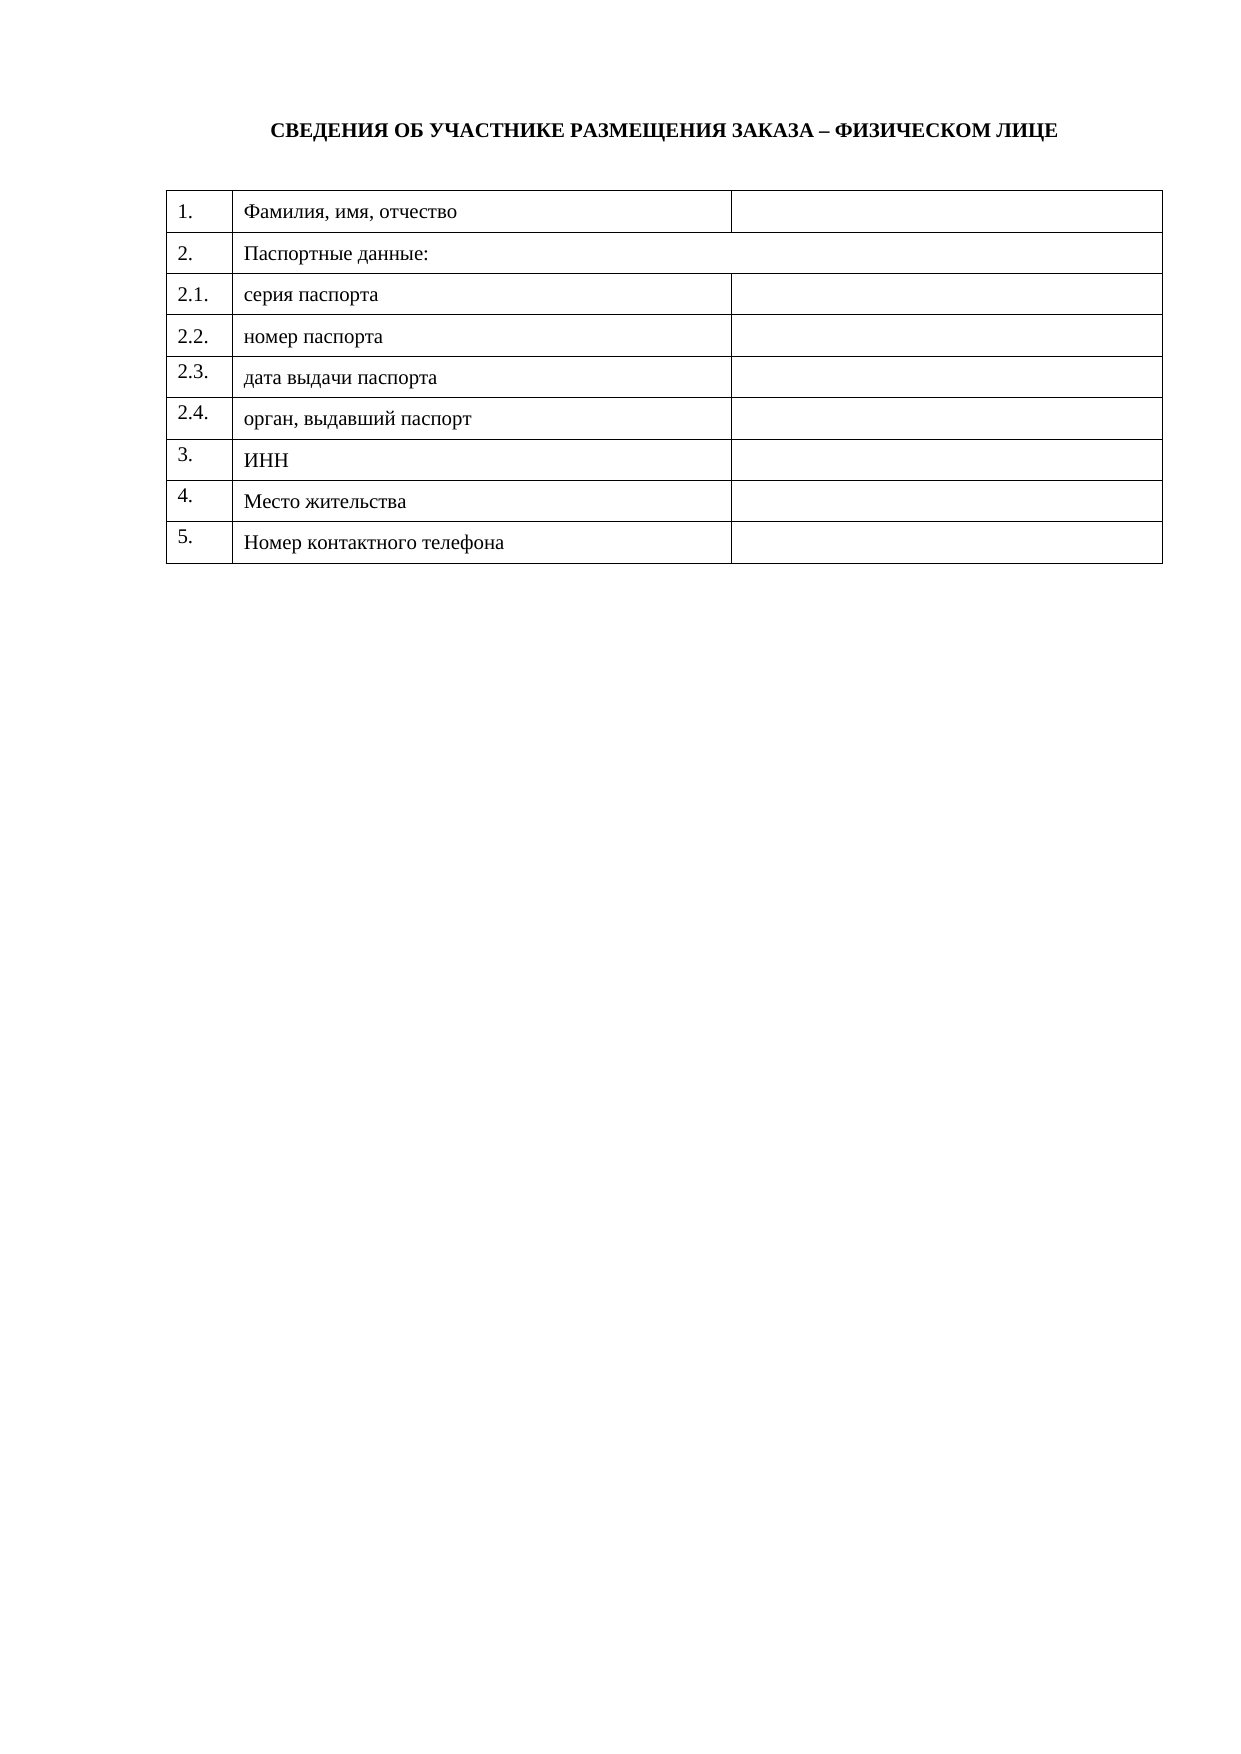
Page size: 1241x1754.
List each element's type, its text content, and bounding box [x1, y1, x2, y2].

table_cell Паспортные данные: [233, 233, 1162, 273]
table_cell ИНН [233, 440, 731, 480]
table_cell 2.3. [167, 357, 232, 397]
table_cell [732, 315, 1162, 356]
table_cell 2. [167, 233, 232, 273]
table_cell [732, 481, 1162, 521]
table_cell 3. [167, 440, 232, 480]
table_cell [732, 440, 1162, 480]
table_cell Номер контактного телефона [233, 522, 731, 562]
table_header 1. [167, 191, 232, 232]
table_cell [732, 357, 1162, 397]
table_cell дата выдачи паспорта [233, 357, 731, 397]
table_cell [732, 274, 1162, 314]
table_cell 2.1. [167, 274, 232, 314]
table_header Фамилия, имя, отчество [233, 191, 731, 232]
table_header [732, 191, 1162, 232]
table_cell [732, 398, 1162, 438]
table_cell Место жительства [233, 481, 731, 521]
table_cell 2.4. [167, 398, 232, 438]
table_cell 2.2. [167, 315, 232, 356]
table_cell номер паспорта [233, 315, 731, 356]
table_cell орган, выдавший паспорт [233, 398, 731, 438]
table_cell [732, 522, 1162, 562]
table_cell серия паспорта [233, 274, 731, 314]
text Сведения об Участнике размещения заказа – ФИЗИЧЕСКОМ ЛИЦЕ [177, 118, 1152, 142]
table_cell 5. [167, 522, 232, 562]
table_cell 4. [167, 481, 232, 521]
